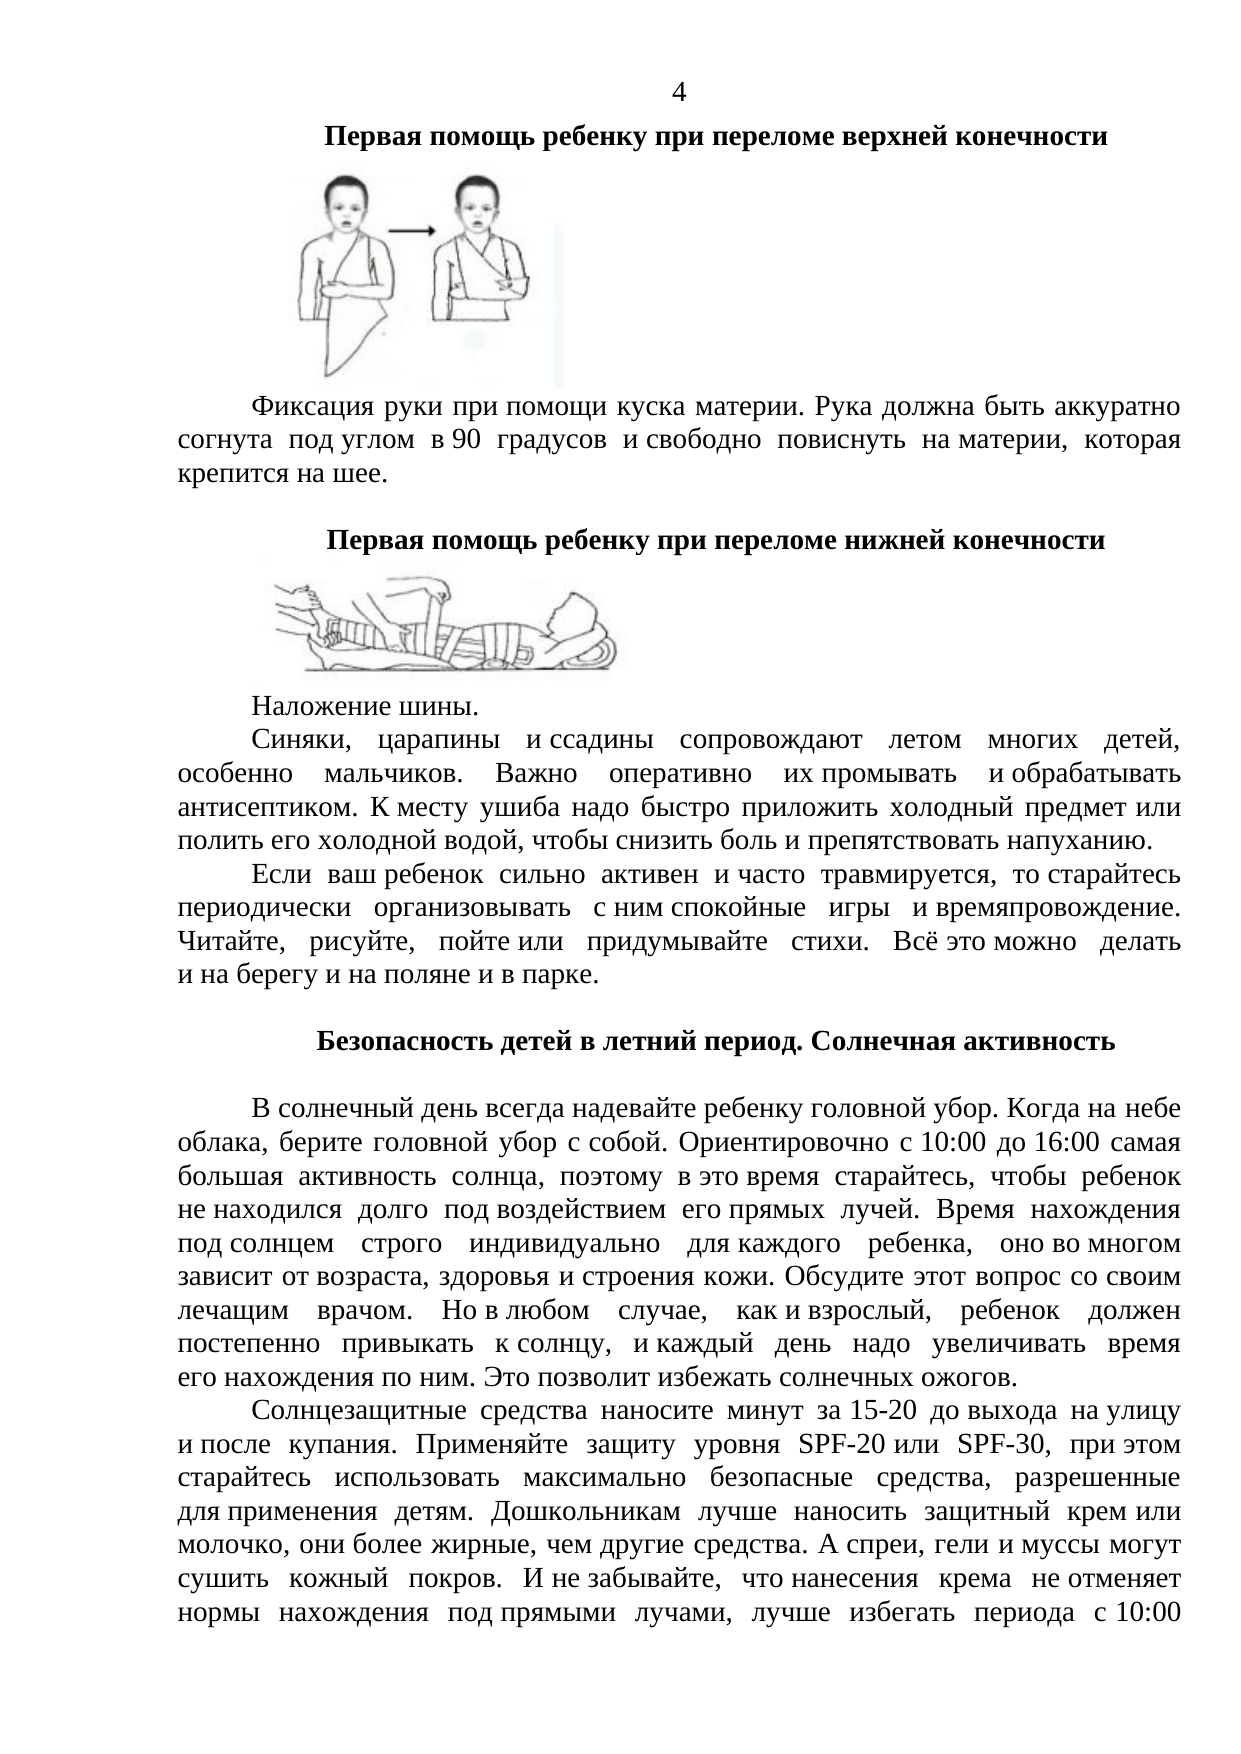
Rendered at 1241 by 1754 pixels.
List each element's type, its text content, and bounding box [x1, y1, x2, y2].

picture [251, 151, 564, 388]
text Фиксация руки при помощи куска материи. Рука должна быть аккуратно согнута под углом в 90 градусов и свободно повиснуть на материи, которая крепится на шее. [177, 388, 1181, 488]
picture [251, 555, 642, 689]
text Синяки, царапины и ссадины сопровождают летом многих детей, особенно мальчиков. Важно оперативно их промывать и обрабатывать антисептиком. К месту ушиба надо быстро приложить холодный предмет или полить его холодной водой, чтобы снизить боль и препятствовать напуханию. [177, 722, 1181, 856]
text В солнечный день всегда надевайте ребенку головной убор. Когда на небе облака, берите головной убор с собой. Ориентировочно с 10:00 до 16:00 самая большая активность солнца, поэтому в это время старайтесь, чтобы ребенок не находился долго под воздействием его прямых лучей. Время нахождения под солнцем строго индивидуально для каждого ребенка, оно во многом зависит от возраста, здоровья и строения кожи. Обсудите этот вопрос со своим лечащим врачом. Но в любом случае, как и взрослый, ребенок должен постепенно привыкать к солнцу, и каждый день надо увеличивать время его нахождения по ним. Это позволит избежать солнечных ожогов. [177, 1091, 1181, 1392]
text Первая помощь ребенку при переломе верхней конечности [177, 118, 1181, 152]
text Если ваш ребенок сильно активен и часто травмируется, то старайтесь периодически организовывать с ним спокойные игры и времяпровождение. Читайте, рисуйте, пойте или придумывайте стихи. Всё это можно делать и на берегу и на поляне и в парке. [177, 856, 1181, 990]
text Первая помощь ребенку при переломе нижней конечности [177, 522, 1181, 555]
text Наложение шины. [177, 688, 1181, 722]
text Безопасность детей в летний период. Солнечная активность [177, 1023, 1181, 1057]
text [177, 1392, 1181, 1627]
